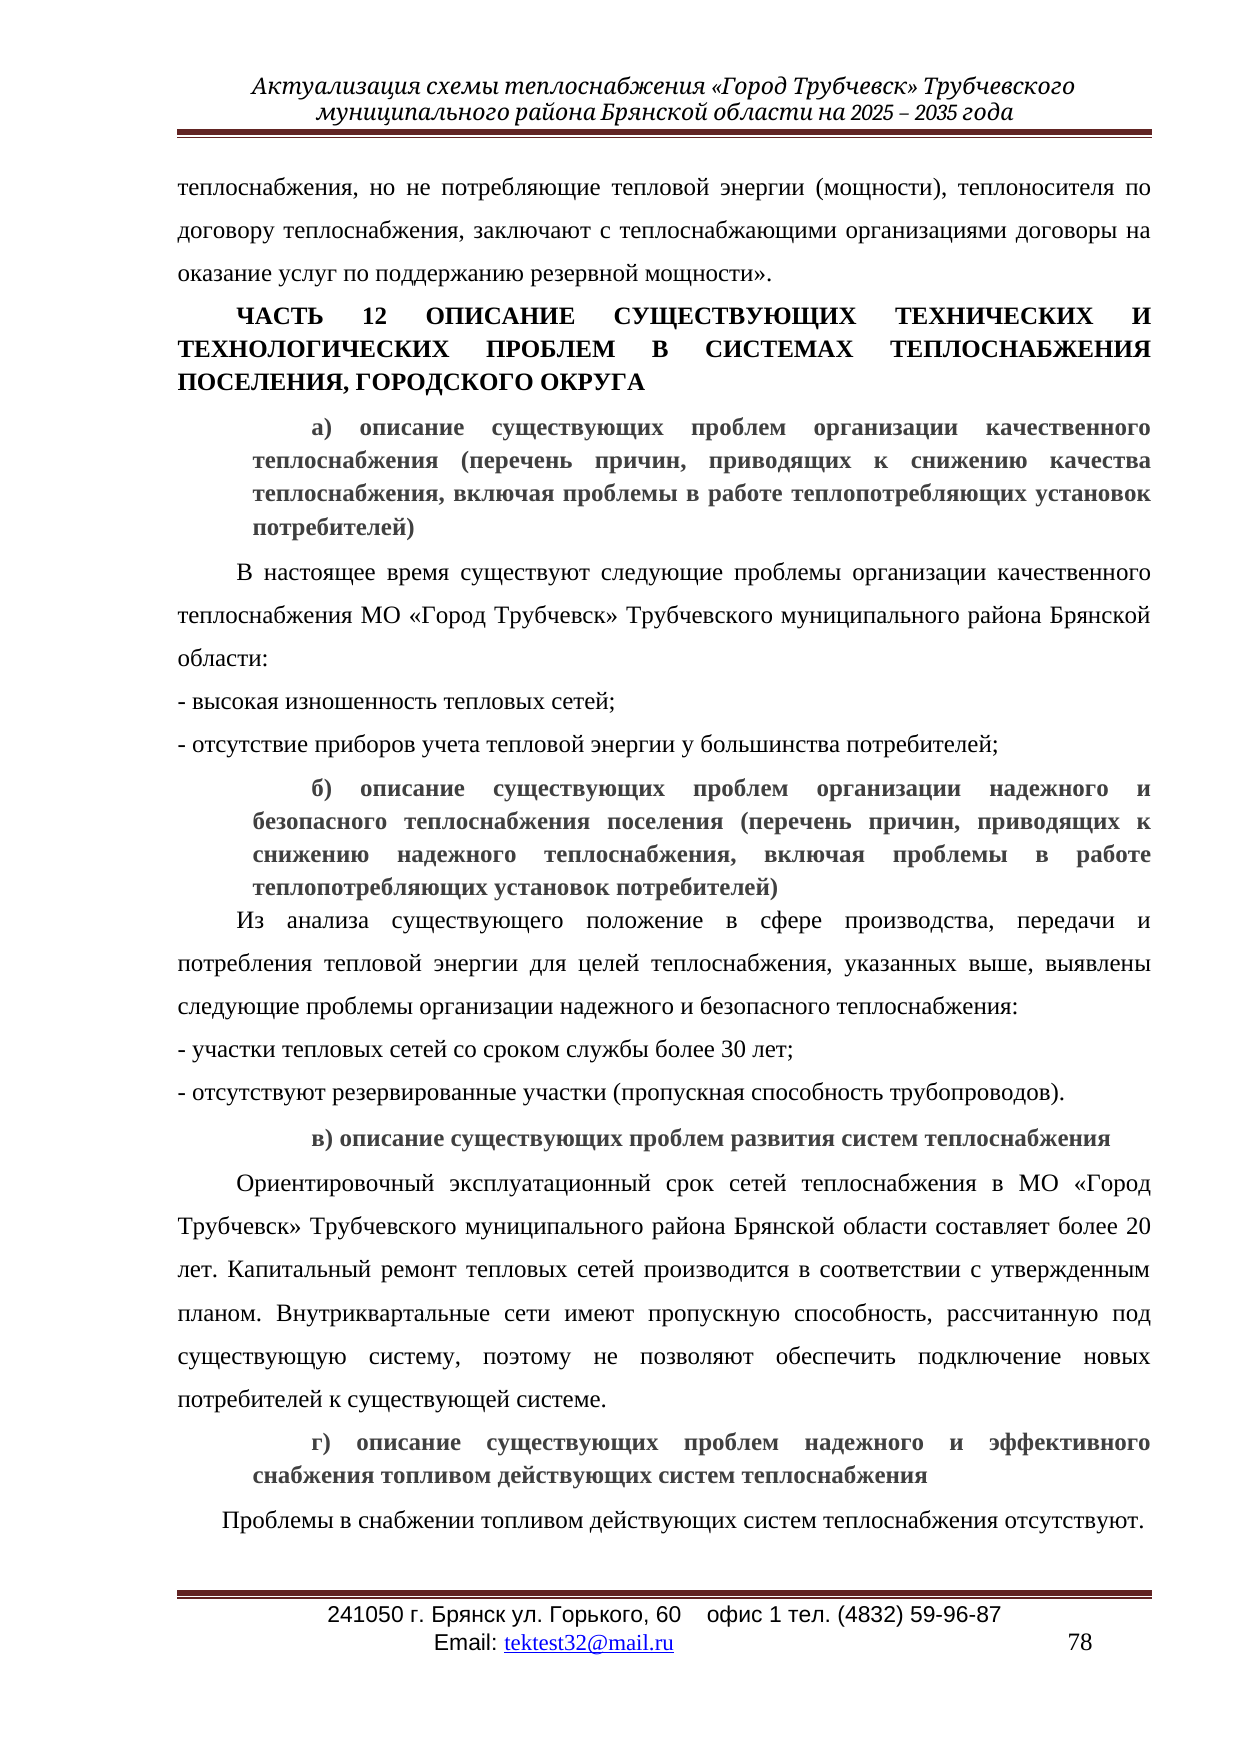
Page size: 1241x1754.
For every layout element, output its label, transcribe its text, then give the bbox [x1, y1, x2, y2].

list Из анализа существующего положение в сфере производства, передачи и потребления тепловой энергии для целей теплоснабжения, указанных выше, выявлены следующие проблемы организации надежного и безопасного теплоснабжения: [177, 905, 1152, 1020]
list - высокая изношенность тепловых сетей; [177, 686, 1152, 715]
subtitle г) описание существующих проблем надежного и эффективного снабжения топливом действующих систем теплоснабжения [252, 1427, 1152, 1489]
list - участки тепловых сетей со сроком службы более 30 лет; [177, 1034, 1152, 1063]
list - отсутствуют резервированные участки (пропускная способность трубопроводов). [177, 1077, 1152, 1106]
list В настоящее время существуют следующие проблемы организации качественного теплоснабжения МО «Город Трубчевск» Трубчевского муниципального района Брянской области: [177, 557, 1152, 672]
list Ориентировочный эксплуатационный срок сетей теплоснабжения в МО «Город Трубчевск» Трубчевского муниципального района Брянской области составляет более 20 лет. Капитальный ремонт тепловых сетей производится в соответствии с утвержденным планом. Внутриквартальные сети имеют пропускную способность, рассчитанную под существующую систему, поэтому не позволяют обеспечить подключение новых потребителей к существующей системе. [177, 1168, 1152, 1413]
subtitle в) описание существующих проблем развития систем теплоснабжения [252, 1123, 1152, 1152]
text - отсутствие приборов учета тепловой энергии у большинства потребителей; [177, 729, 1152, 758]
subtitle ЧАСТЬ 12 ОПИСАНИЕ СУЩЕСТВУЮЩИХ ТЕХНИЧЕСКИХ И ТЕХНОЛОГИЧЕСКИХ ПРОБЛЕМ В СИСТЕМАХ ТЕПЛОСНАБЖЕНИЯ ПОСЕЛЕНИЯ, ГОРОДСКОГО ОКРУГА [177, 301, 1152, 396]
list Проблемы в снабжении топливом действующих систем теплоснабжения отсутствуют. [177, 1506, 1152, 1534]
subtitle б) описание существующих проблем организации надежного и безопасного теплоснабжения поселения (перечень причин, приводящих к снижению надежного теплоснабжения, включая проблемы в работе теплопотребляющих установок потребителей) [252, 773, 1152, 901]
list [177, 172, 1152, 287]
subtitle а) описание существующих проблем организации качественного теплоснабжения (перечень причин, приводящих к снижению качества теплоснабжения, включая проблемы в работе теплопотребляющих установок потребителей) [252, 412, 1152, 540]
